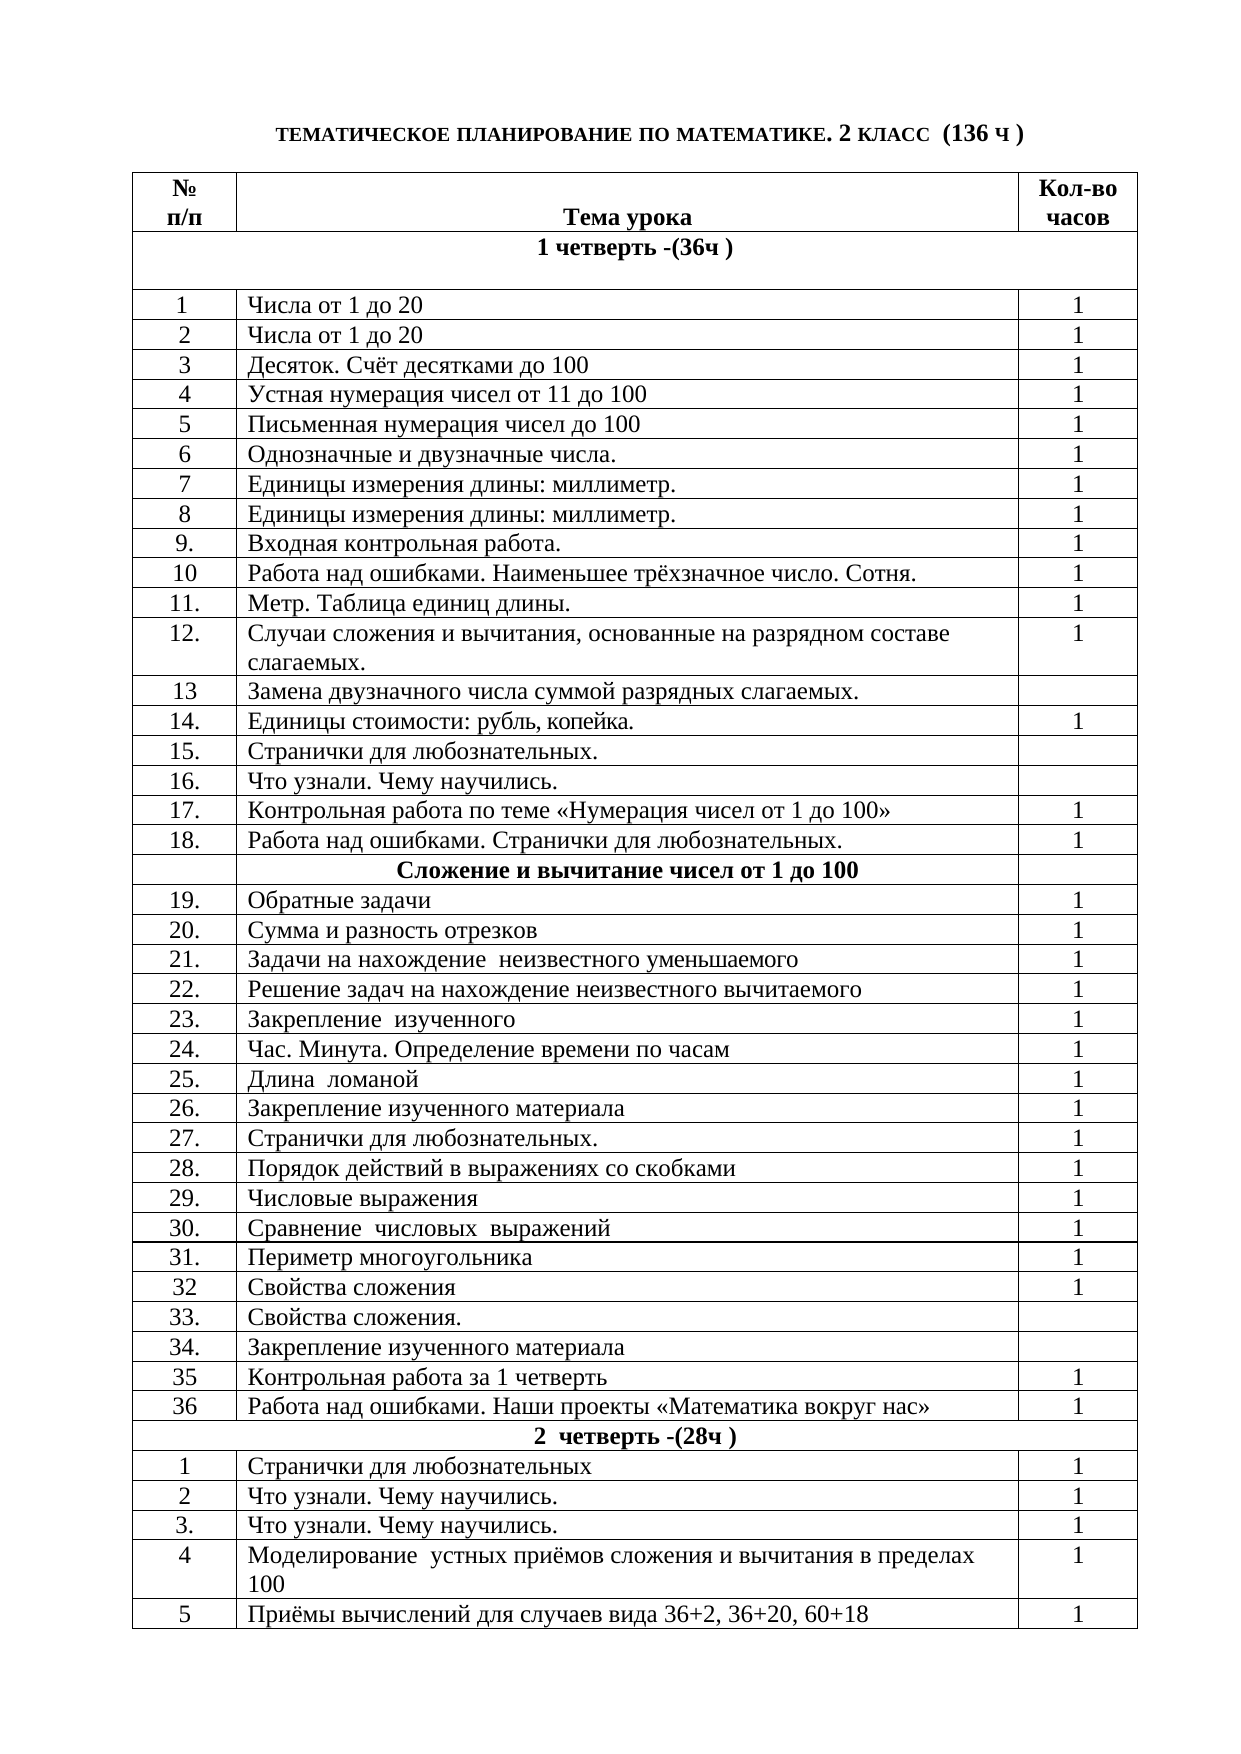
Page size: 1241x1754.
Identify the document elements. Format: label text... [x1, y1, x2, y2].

table_cell 1 [1019, 1540, 1137, 1598]
table_cell 5 [133, 409, 236, 438]
table_cell 1 [1019, 588, 1137, 617]
table_cell Решение задач на нахождение неизвестного вычитаемого [237, 974, 1018, 1003]
table_cell 1 [1019, 1183, 1137, 1212]
table_cell Странички для любознательных. [237, 736, 1018, 765]
table_cell 2 [133, 1481, 236, 1509]
table_cell 34. [133, 1332, 236, 1361]
table_cell 1 [1019, 290, 1137, 319]
text тематическое планирование по математике. 2 класс (136 ч ) [148, 118, 1152, 147]
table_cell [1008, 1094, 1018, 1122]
table_cell 1 [1019, 1511, 1137, 1539]
table_cell 20. [133, 915, 236, 943]
table_cell Сложение и вычитание чисел от 1 до 100 [237, 855, 1018, 884]
table_cell Числовые выражения [237, 1183, 1018, 1212]
table_cell 9. [133, 529, 236, 557]
table_cell 1 [1019, 915, 1137, 943]
table_cell Периметр многоугольника [237, 1243, 1018, 1271]
table_cell 13 [133, 676, 236, 705]
table_cell 1 четверть -(36ч ) [133, 232, 1137, 289]
table_cell 4 [133, 1540, 236, 1598]
table_cell [1019, 1302, 1137, 1331]
table_cell 5 [133, 1599, 236, 1628]
table_cell 4 [133, 380, 236, 408]
table_cell 1 [1019, 469, 1137, 498]
table_cell 6 [133, 439, 236, 468]
table_cell 1 [1019, 1272, 1137, 1301]
table_cell Порядок действий в выражениях со скобками [237, 1153, 1018, 1182]
table_cell 1 [1019, 974, 1137, 1003]
table_cell 8 [133, 499, 236, 527]
table_cell Числа от 1 до 20 [237, 320, 1018, 349]
table_cell Устная нумерация чисел от 11 до 100 [237, 380, 1018, 408]
table_cell Что узнали. Чему научились. [237, 766, 1018, 794]
table_cell Работа над ошибками. Странички для любознательных. [237, 825, 1018, 854]
table_cell Что узнали. Чему научились. [237, 1481, 1018, 1509]
table_cell 2 [133, 320, 236, 349]
table_cell 10 [133, 558, 236, 587]
table_cell 26. [133, 1094, 236, 1122]
table_header Кол-во часов [1019, 173, 1137, 231]
table_cell 3 [133, 350, 236, 378]
table_cell Работа над ошибками. Наши проекты «Математика вокруг нас» [237, 1391, 1018, 1420]
table_cell 2 четверть -(28ч ) [133, 1421, 1137, 1450]
table_cell Десяток. Счёт десятками до 100 [237, 350, 1018, 378]
table_cell 1 [1019, 1034, 1137, 1063]
table_cell 15. [133, 736, 236, 765]
table_cell 17. [133, 796, 236, 824]
table_cell 35 [133, 1362, 236, 1390]
table_cell 30. [133, 1213, 236, 1241]
table_cell Контрольная работа по теме «Нумерация чисел от 1 до 100» [237, 796, 1018, 824]
table_cell 32 [133, 1272, 236, 1301]
table_cell 1 [1019, 706, 1137, 735]
table_header Тема урока [237, 173, 1018, 231]
table_cell 18. [133, 825, 236, 854]
table_cell 24. [133, 1034, 236, 1063]
table_cell 12. [133, 618, 236, 675]
table_cell Замена двузначного числа суммой разрядных слагаемых. [237, 676, 1018, 705]
table_cell Свойства сложения [237, 1272, 1018, 1301]
table_cell 21. [133, 945, 236, 973]
table_cell Час. Минута. Определение времени по часам [237, 1034, 1018, 1063]
table_cell 16. [133, 766, 236, 794]
table_cell 33. [133, 1302, 236, 1331]
table_cell 1 [1019, 825, 1137, 854]
table_cell 1 [1019, 320, 1137, 349]
table_cell Задачи на нахождение неизвестного уменьшаемого [237, 945, 1018, 973]
table_cell 1 [1019, 1481, 1137, 1509]
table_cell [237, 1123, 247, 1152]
table_header № п/п [133, 173, 236, 231]
table_cell Единицы измерения длины: миллиметр. [237, 499, 1018, 527]
table_cell Закрепление изученного [237, 1004, 1018, 1033]
table_cell 1 [1019, 1451, 1137, 1480]
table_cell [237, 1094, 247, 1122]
table_cell Случаи сложения и вычитания, основанные на разрядном составе слагаемых. [237, 618, 1018, 675]
table_cell Единицы стоимости: рубль, копейка. [237, 706, 1018, 735]
table_cell [1019, 766, 1137, 794]
table_cell Письменная нумерация чисел до 100 [237, 409, 1018, 438]
table_cell 29. [133, 1183, 236, 1212]
table_cell Приёмы вычислений для случаев вида 36+2, 36+20, 60+18 [237, 1599, 1018, 1628]
table_cell 28. [133, 1153, 236, 1182]
table_cell 7 [133, 469, 236, 498]
table_cell 3. [133, 1511, 236, 1539]
table_cell 1 [1019, 1004, 1137, 1033]
table_cell 36 [133, 1391, 236, 1420]
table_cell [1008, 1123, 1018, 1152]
table_cell 1 [1019, 1243, 1137, 1271]
table_cell Свойства сложения. [237, 1302, 1018, 1331]
table_cell [133, 855, 236, 884]
table_cell 27. [133, 1123, 236, 1152]
table_cell 1 [1019, 558, 1137, 587]
table_cell 19. [133, 885, 236, 914]
table_cell Что узнали. Чему научились. [237, 1511, 1018, 1539]
table_cell 1 [1019, 409, 1137, 438]
table_cell Сравнение числовых выражений [237, 1213, 1018, 1241]
table_cell 1 [1019, 1362, 1137, 1390]
table_cell [1019, 676, 1137, 705]
table_cell Сумма и разность отрезков [237, 915, 1018, 943]
table_cell 1 [1019, 796, 1137, 824]
table_cell 11. [133, 588, 236, 617]
table_cell 1 [1019, 499, 1137, 527]
table_cell 1 [1019, 350, 1137, 378]
table_cell 22. [133, 974, 236, 1003]
table_cell Метр. Таблица единиц длины. [237, 588, 1018, 617]
table_cell Контрольная работа за 1 четверть [237, 1362, 1018, 1390]
table_cell 31. [133, 1243, 236, 1271]
table_cell 14. [133, 706, 236, 735]
table_cell 1 [1019, 618, 1137, 675]
table_cell 25. [133, 1064, 236, 1092]
table_cell Закрепление изученного материала [237, 1332, 1018, 1361]
table_cell 1 [1019, 1599, 1137, 1628]
table_cell Однозначные и двузначные числа. [237, 439, 1018, 468]
table_cell Единицы измерения длины: миллиметр. [237, 469, 1018, 498]
table_cell 1 [1019, 529, 1137, 557]
table_cell Моделирование устных приёмов сложения и вычитания в пределах 100 [237, 1540, 1018, 1598]
table_cell 1 [1019, 885, 1137, 914]
table_cell Работа над ошибками. Наименьшее трёхзначное число. Сотня. [237, 558, 1018, 587]
table_cell 1 [1019, 945, 1137, 973]
table_cell 1 [133, 1451, 236, 1480]
table_cell 1 [1019, 380, 1137, 408]
table_cell 1 [1019, 1213, 1137, 1241]
table_cell [1019, 855, 1137, 884]
table_cell Длина ломаной [237, 1064, 1018, 1092]
table_cell 1 [1019, 1153, 1137, 1182]
table_cell Странички для любознательных [237, 1451, 1018, 1480]
table_cell 1 [1019, 1391, 1137, 1420]
table_cell [1019, 736, 1137, 765]
table_cell Обратные задачи [237, 885, 1018, 914]
table_cell [1019, 1332, 1137, 1361]
table_cell 1 [133, 290, 236, 319]
table_cell Числа от 1 до 20 [237, 290, 1018, 319]
table_cell 1 [1019, 439, 1137, 468]
table_cell 23. [133, 1004, 236, 1033]
table_cell 1 [1019, 1064, 1137, 1092]
table_cell Входная контрольная работа. [237, 529, 1018, 557]
